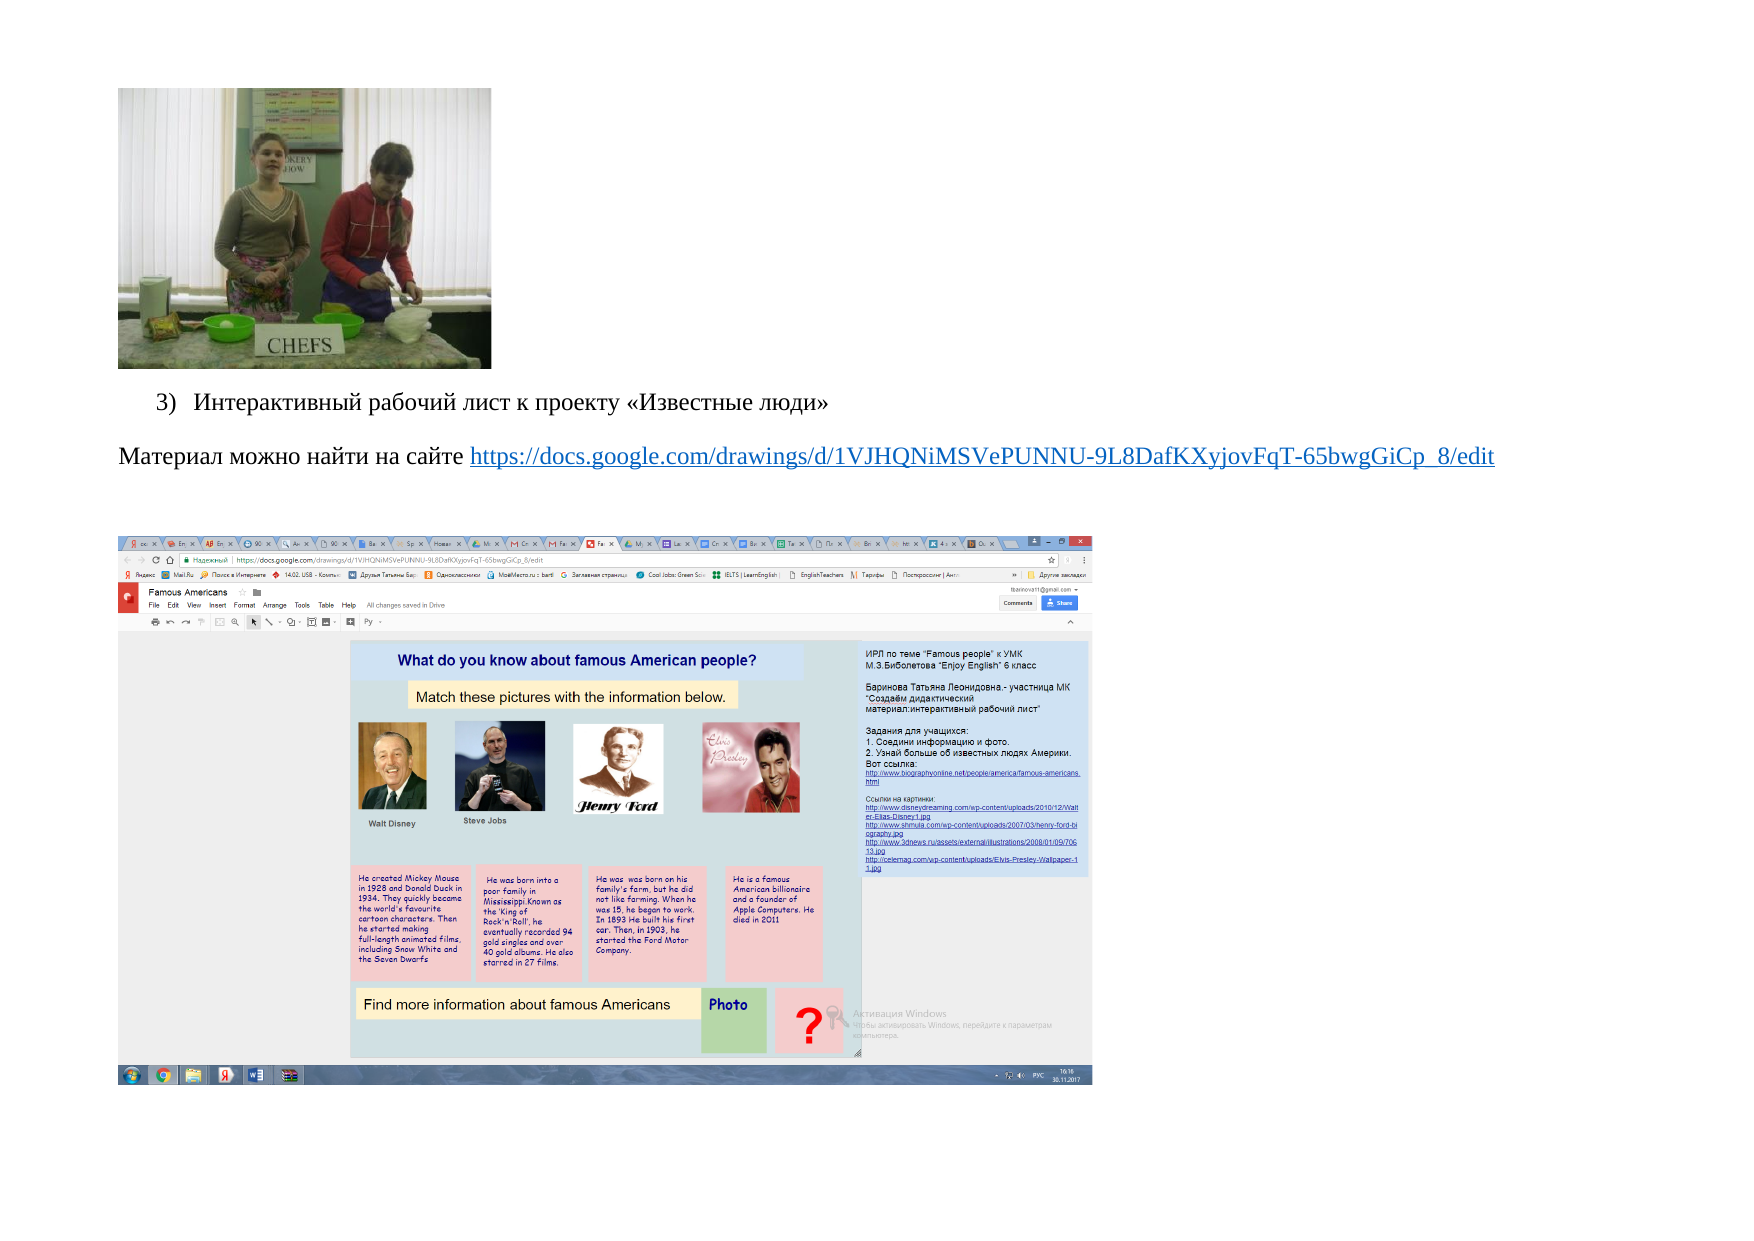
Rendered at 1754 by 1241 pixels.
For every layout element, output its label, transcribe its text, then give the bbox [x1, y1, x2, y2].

list Интерактивный рабочий лист к проекту «Известные люди» [156, 387, 1636, 416]
picture [118, 536, 1093, 1085]
picture [118, 88, 492, 369]
text Материал можно найти на сайте https://docs.google.com/drawings/d/1VJHQNiMSVePUNNU-9L8DafKXyjovFqT-65bwgGiCp_8/edit [118, 441, 1636, 470]
